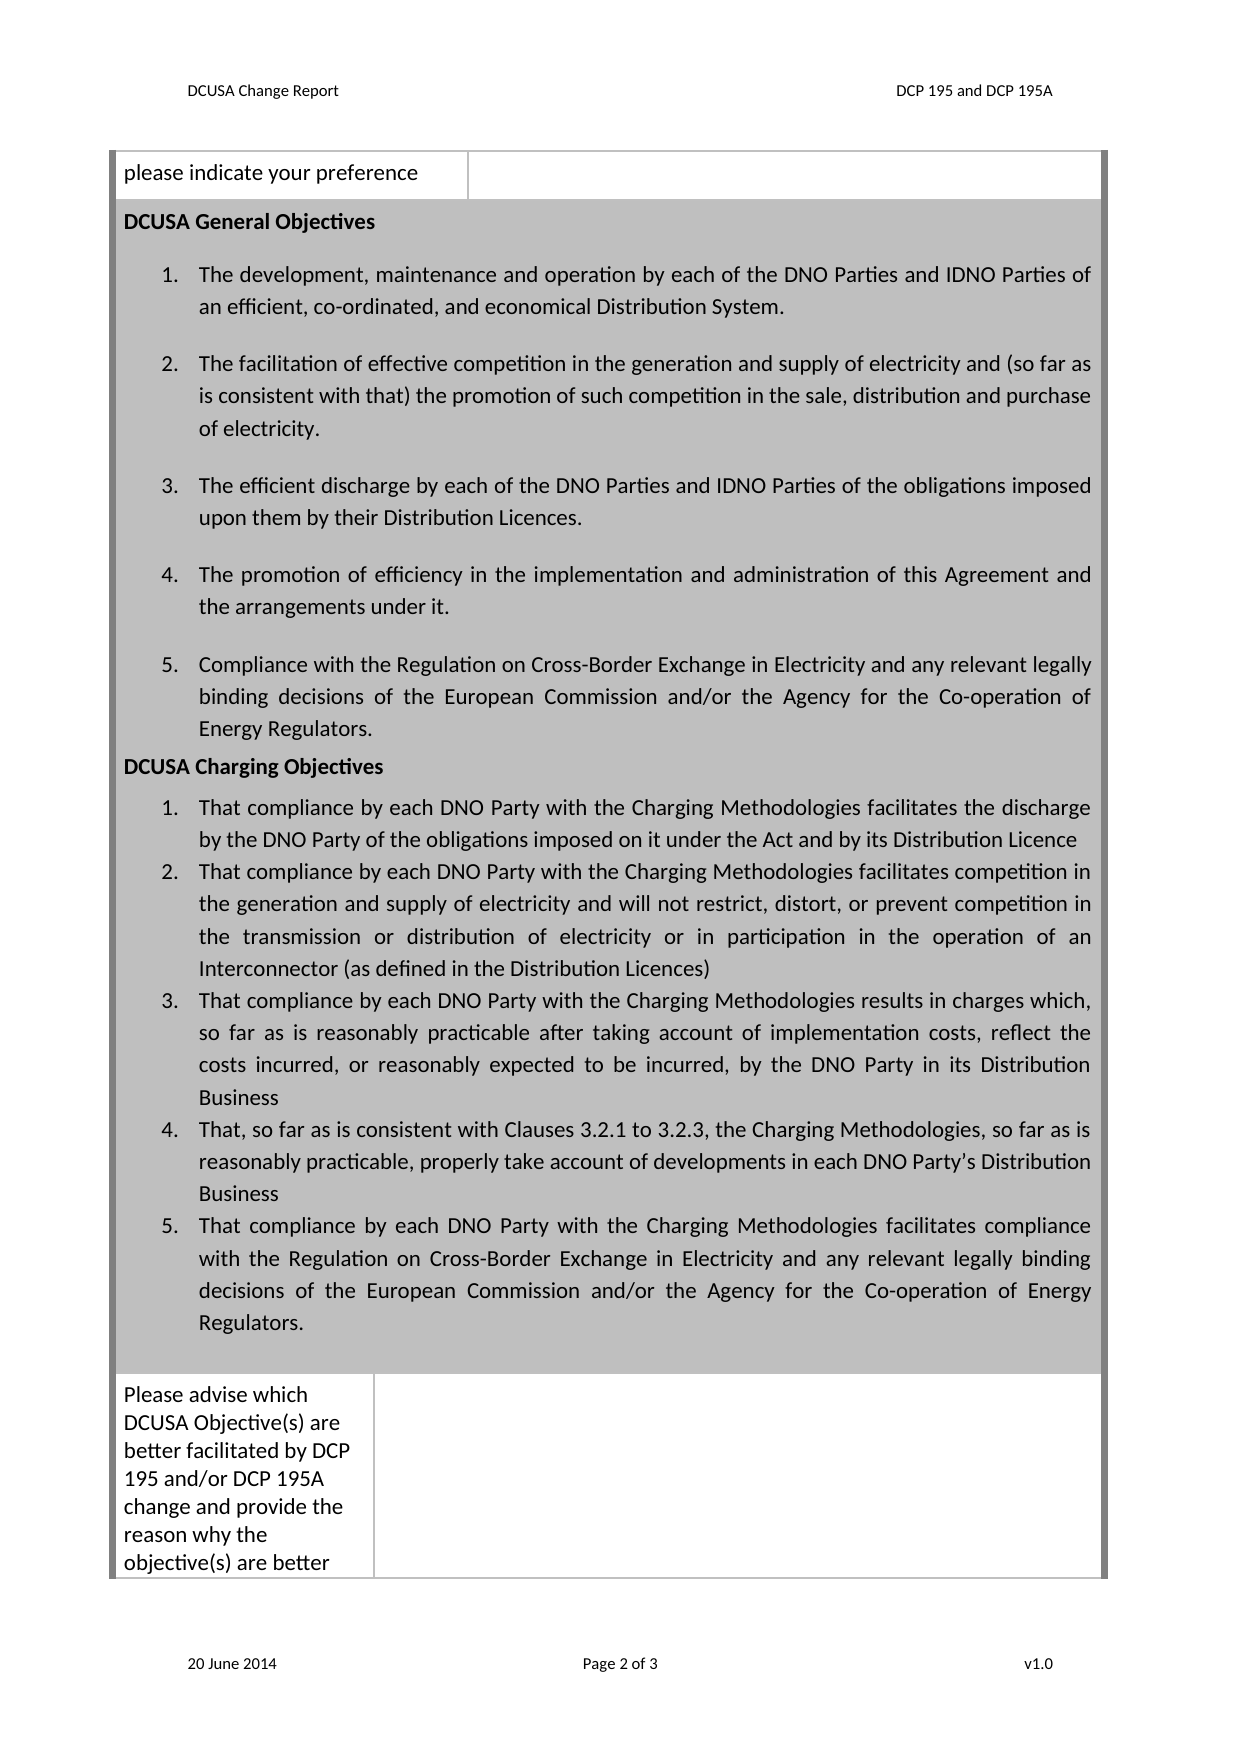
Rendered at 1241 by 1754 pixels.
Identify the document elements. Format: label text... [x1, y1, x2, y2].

table_cell [375, 1374, 1101, 1577]
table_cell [116, 152, 467, 199]
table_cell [469, 152, 1101, 199]
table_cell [116, 1374, 373, 1577]
table_cell DCUSA General Objectives The development, maintenance and operation by each of the DNO Parties and IDNO Parties of an efficient, co-ordinated, and economical Distribution System. The facilitation of effective competition in the generation and supply of electricity and (so far as is consistent with that) the promotion of such competition in the sale, distribution and purchase of electricity. The efficient discharge by each of the DNO Parties and IDNO Parties of the obligations imposed upon them by their Distribution Licences. The promotion of efficiency in the implementation and administration of this Agreement and the arrangements under it. Compliance with the Regulation on Cross-Border Exchange in Electricity and any relevant legally binding decisions of the European Commission and/or the Agency for the Co-operation of Energy Regulators. DCUSA Charging Objectives That compliance by each DNO Party with the Charging Methodologies facilitates the discharge by the DNO Party of the obligations imposed on it under the Act and by its Distribution Licence That compliance by each DNO Party with the Charging Methodologies facilitates competition in the generation and supply of electricity and will not restrict, distort, or prevent competition in the transmission or distribution of electricity or in participation in the operation of an Interconnector (as defined in the Distribution Licences) That compliance by each DNO Party with the Charging Methodologies results in charges which, so far as is reasonably practicable after taking account of implementation costs, reflect the costs incurred, or reasonably expected to be incurred, by the DNO Party in its Distribution Business That, so far as is consistent with Clauses 3.2.1 to 3.2.3, the Charging Methodologies, so far as is reasonably practicable, properly take account of developments in each DNO Party’s Distribution Business That compliance by each DNO Party with the Charging Methodologies facilitates compliance with the Regulation on Cross-Border Exchange in Electricity and any relevant legally binding decisions of the European Commission and/or the Agency for the Co-operation of Energy Regulators. [116, 201, 1101, 1372]
